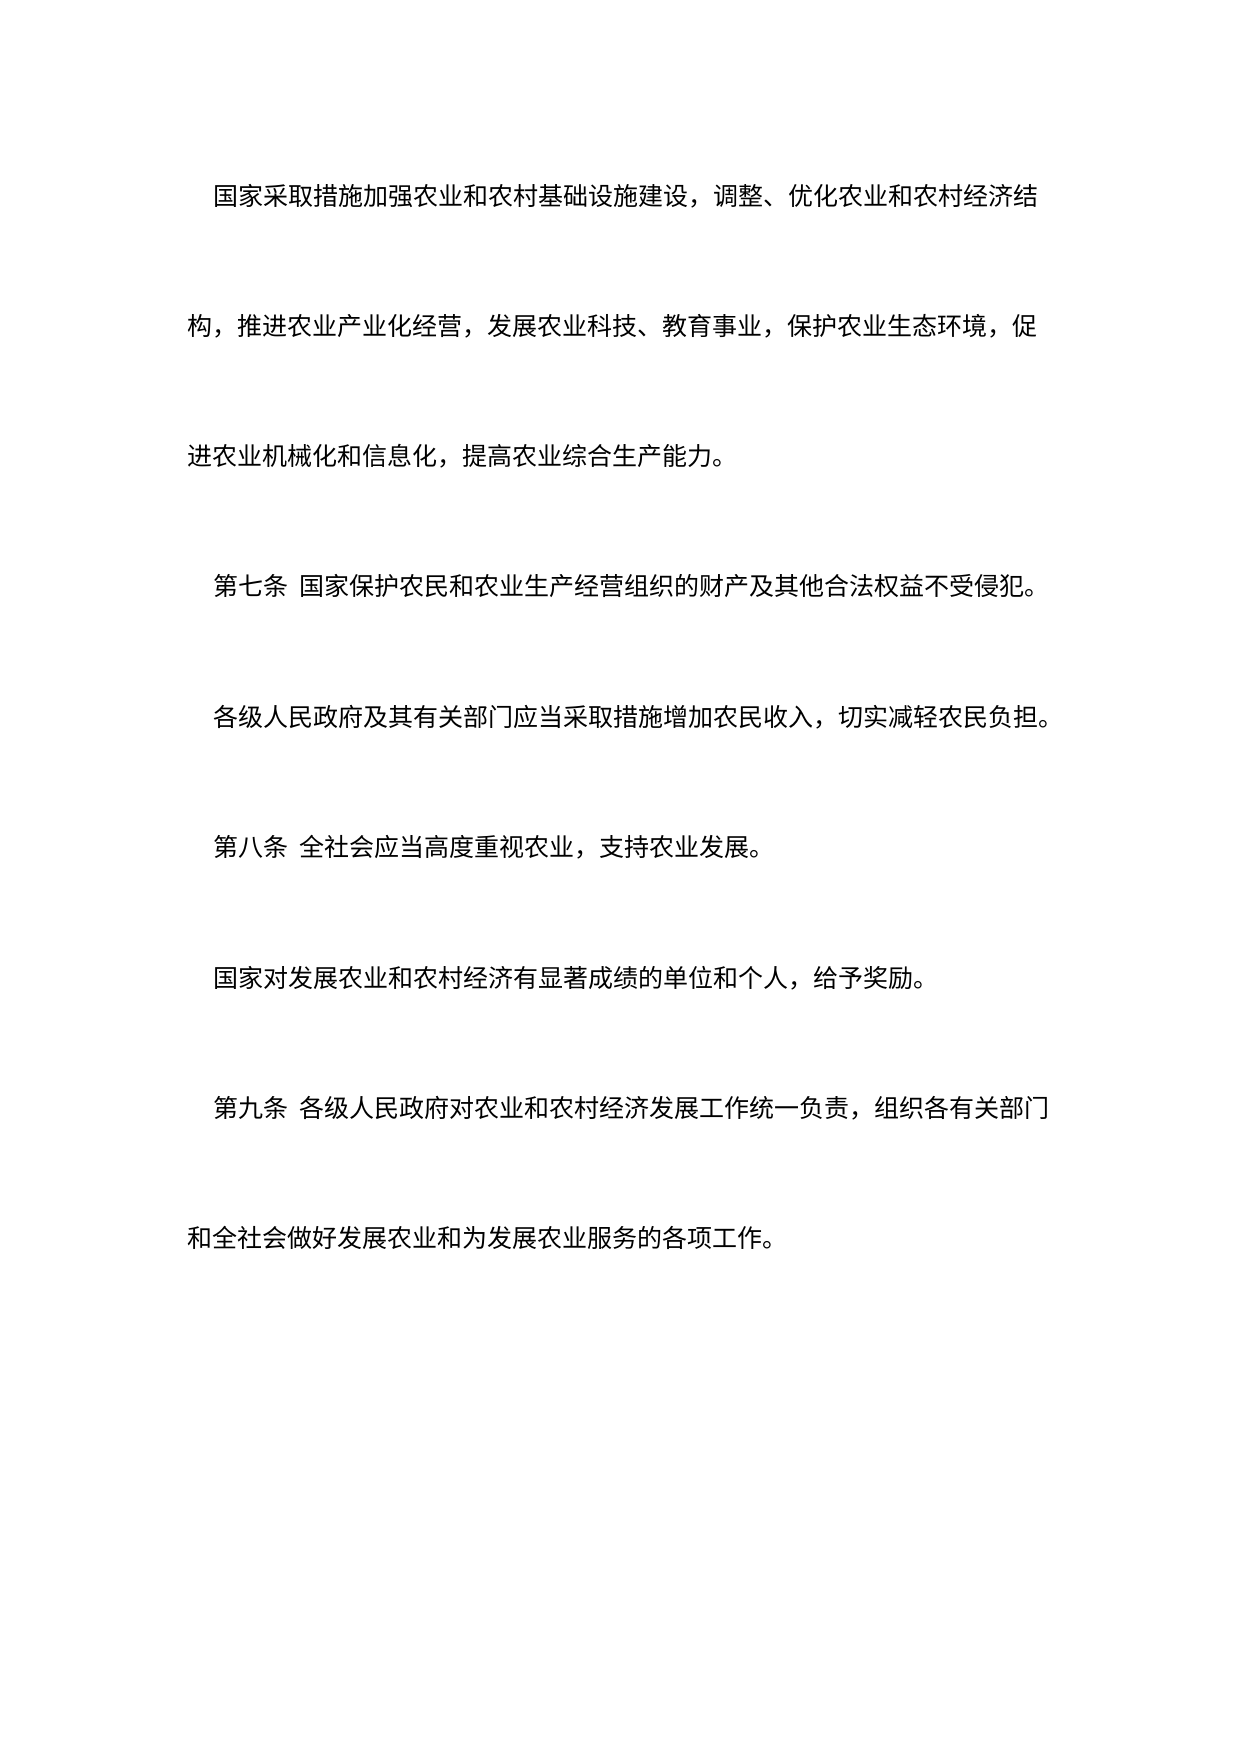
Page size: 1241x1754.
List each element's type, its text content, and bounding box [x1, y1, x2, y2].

text 第七条 国家保护农民和农业生产经营组织的财产及其他合法权益不受侵犯。 [187, 552, 1053, 617]
text 各级人民政府及其有关部门应当采取措施增加农民收入，切实减轻农民负担。 [187, 683, 1053, 748]
text 国家对发展农业和农村经济有显著成绩的单位和个人，给予奖励。 [187, 944, 1053, 1009]
text 第八条 全社会应当高度重视农业，支持农业发展。 [187, 813, 1053, 878]
text 国家采取措施加强农业和农村基础设施建设，调整、优化农业和农村经济结构，推进农业产业化经营，发展农业科技、教育事业，保护农业生态环境，促进农业机械化和信息化，提高农业综合生产能力。 [187, 162, 1053, 487]
text 第九条 各级人民政府对农业和农村经济发展工作统一负责，组织各有关部门和全社会做好发展农业和为发展农业服务的各项工作。 [187, 1074, 1053, 1269]
